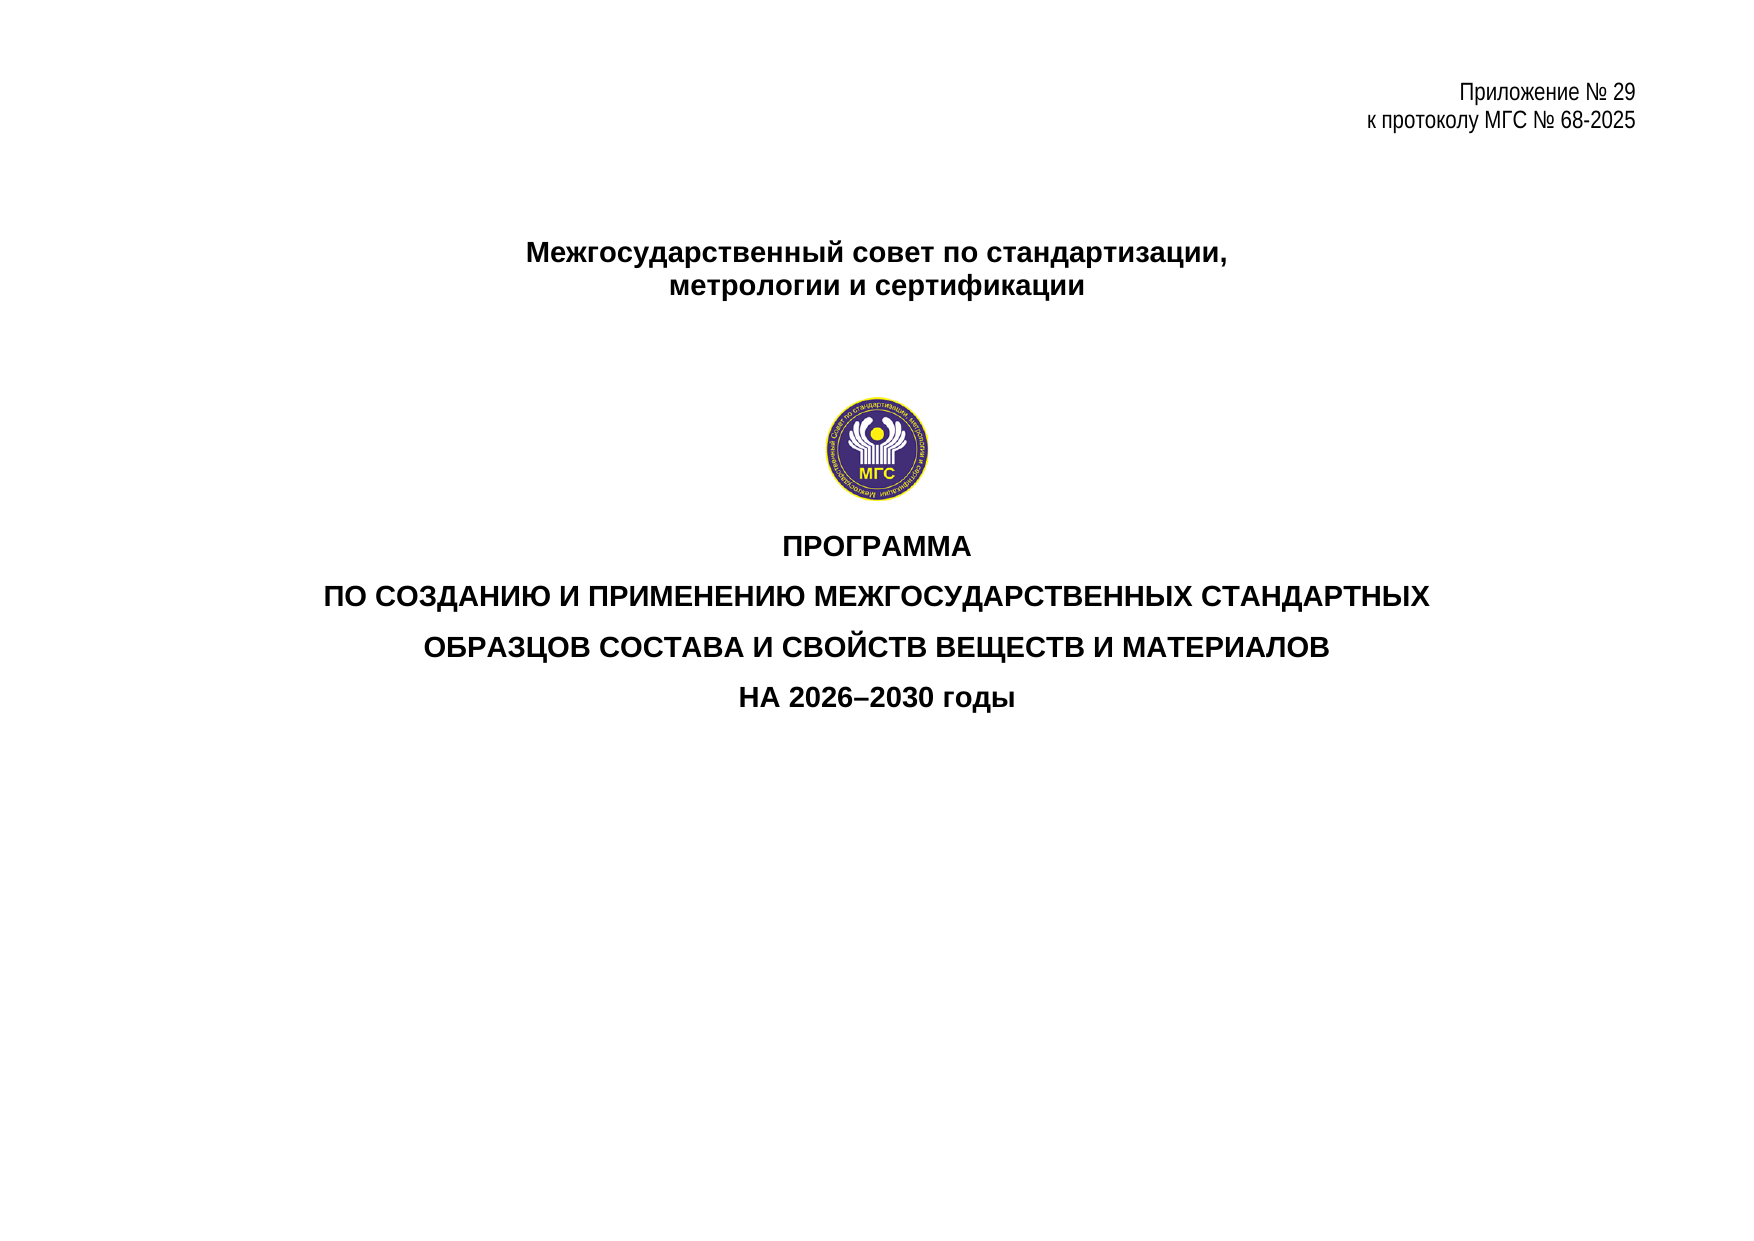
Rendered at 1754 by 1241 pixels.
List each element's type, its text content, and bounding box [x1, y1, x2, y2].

subtitle ПО СОЗДАНИЮ И ПРИМЕНЕНИЮ МЕЖГОСУДАРСТВЕННЫХ СТАНДАРТНЫХ [118, 579, 1636, 613]
text Межгосударственный совет по стандартизации, [118, 235, 1636, 268]
text ОБРАЗЦОВ СОСТАВА И СВОЙСТВ ВЕЩЕСТВ И МАТЕРИАЛОВ [118, 630, 1636, 663]
subtitle НА 2026–2030 годы [118, 680, 1636, 713]
picture [825, 397, 929, 501]
text Приложение № 29 [118, 77, 1636, 105]
text к протоколу МГС № 68-2025 [118, 105, 1636, 134]
text метрологии и сертификации [118, 268, 1636, 302]
subtitle ПРОГРАММа [118, 529, 1636, 563]
